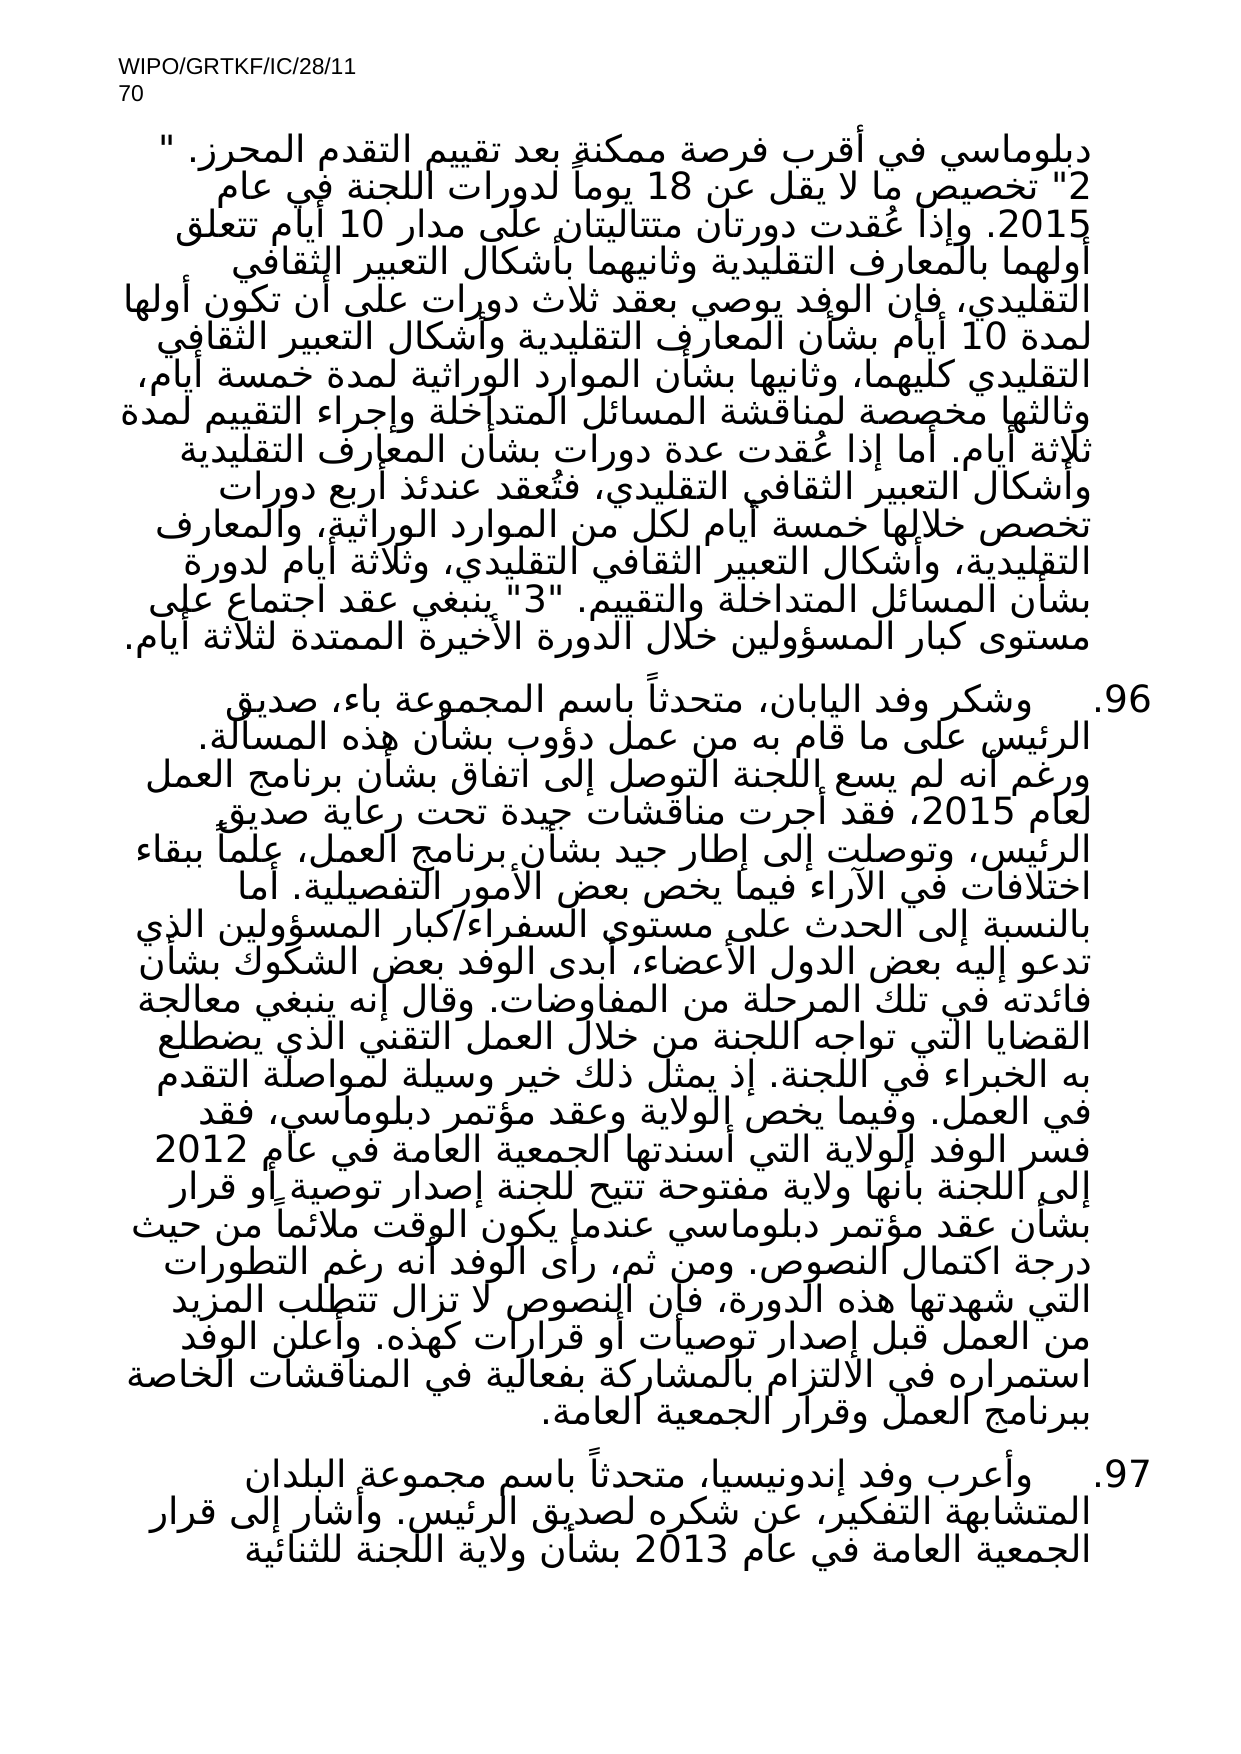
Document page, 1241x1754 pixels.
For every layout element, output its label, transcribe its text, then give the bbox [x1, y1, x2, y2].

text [118, 1457, 1092, 1570]
text وشكر وفد اليابان، متحدثاً باسم المجموعة باء، صديق الرئيس على ما قام به من عمل دؤوب بشأن هذه المسألة. ورغم أنه لم يسع اللجنة التوصل إلى اتفاق بشأن برنامج العمل لعام 2015، فقد أجرت مناقشات جيدة تحت رعاية صديق الرئيس، وتوصلت إلى إطار جيد بشأن برنامج العمل، علماً ببقاء اختلافات في الآراء فيما يخص بعض الأمور التفصيلية. أما بالنسبة إلى الحدث على مستوى السفراء/كبار المسؤولين الذي تدعو إليه بعض الدول الأعضاء، أبدى الوفد بعض الشكوك بشأن فائدته في تلك المرحلة من المفاوضات. وقال إنه ينبغي معالجة القضايا التي تواجه اللجنة من خلال العمل التقني الذي يضطلع به الخبراء في اللجنة. إذ يمثل ذلك خير وسيلة لمواصلة التقدم في العمل. وفيما يخص الولاية وعقد مؤتمر دبلوماسي، فقد فسر الوفد الولاية التي أسندتها الجمعية العامة في عام 2012 إلى اللجنة بأنها ولاية مفتوحة تتيح للجنة إصدار توصية أو قرار بشأن عقد مؤتمر دبلوماسي عندما يكون الوقت ملائماً من حيث درجة اكتمال النصوص. ومن ثم، رأى الوفد أنه رغم التطورات التي شهدتها هذه الدورة، فإن النصوص لا تزال تتطلب المزيد من العمل قبل إصدار توصيات أو قرارات كهذه. وأعلن الوفد استمراره في الالتزام بالمشاركة بفعالية في المناقشات الخاصة ببرنامج العمل وقرار الجمعية العامة. [118, 682, 1092, 1432]
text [118, 132, 1092, 657]
